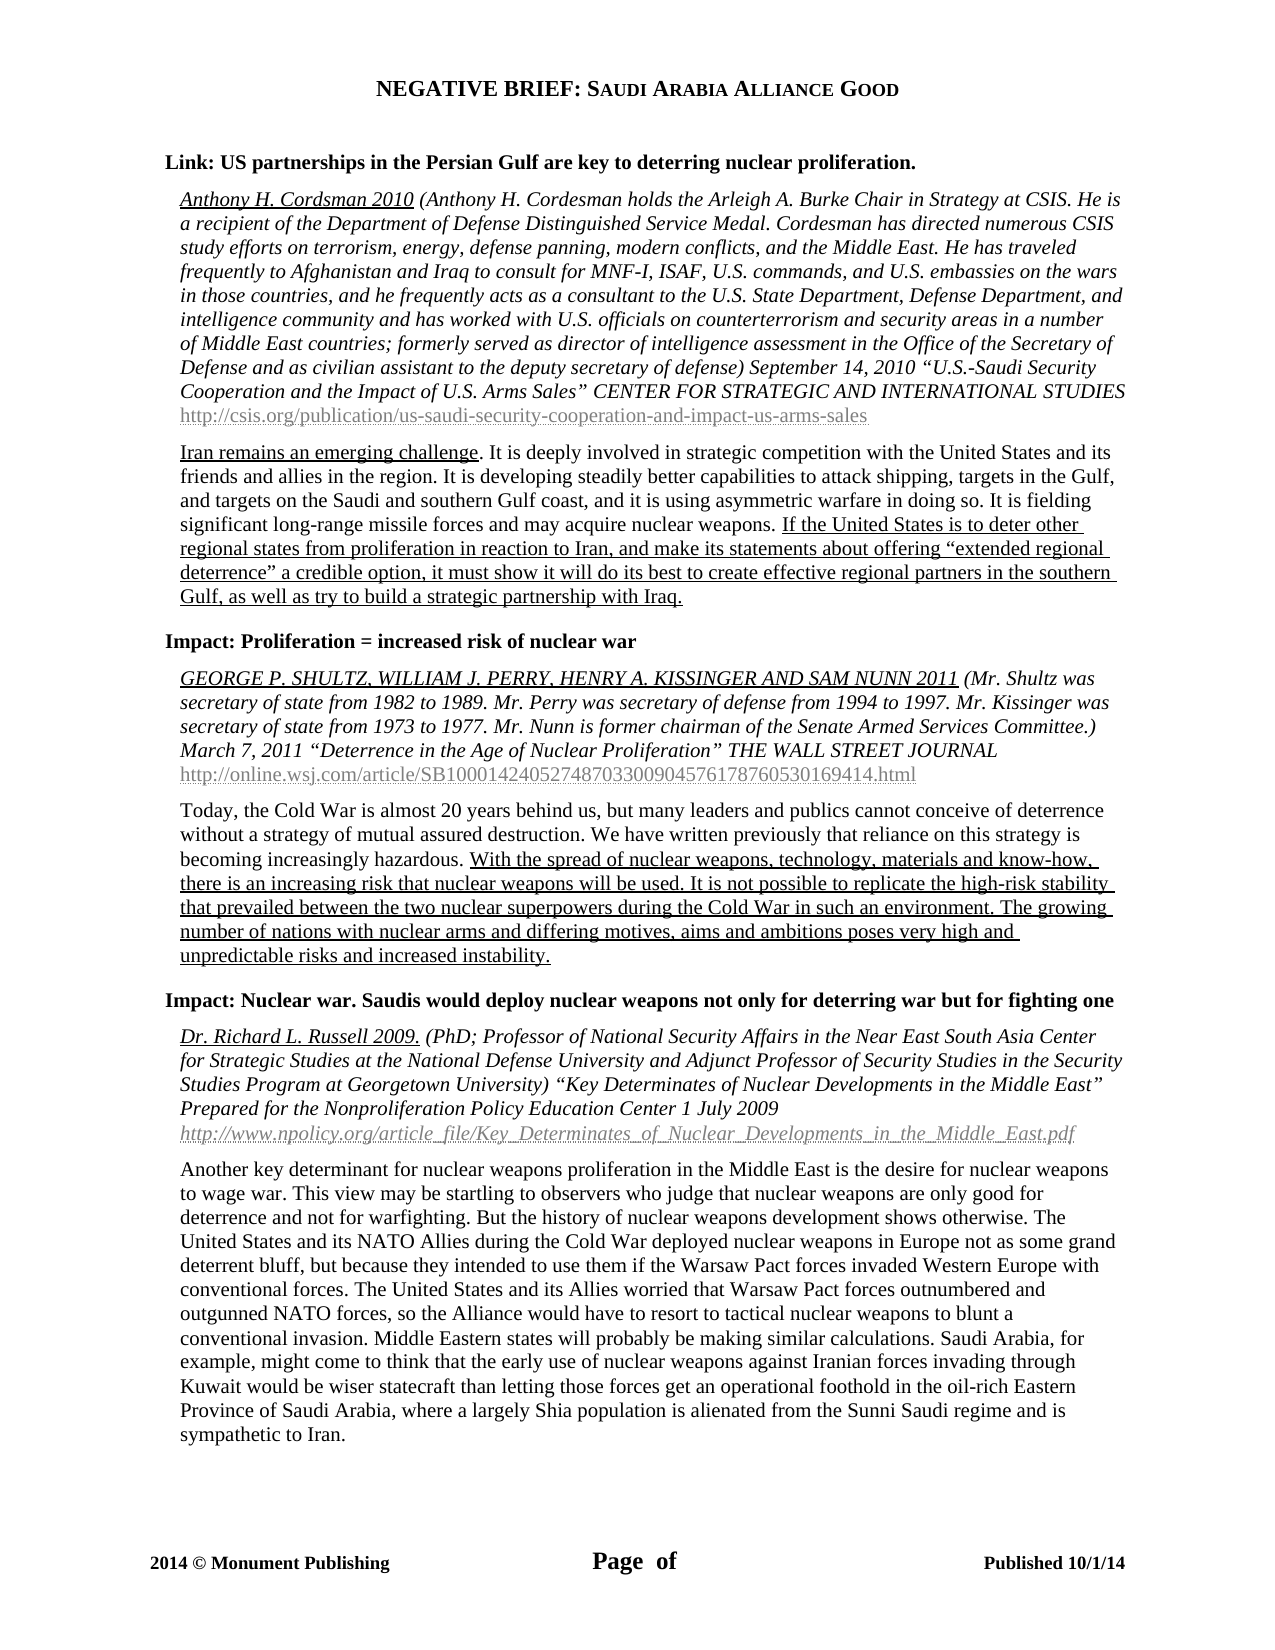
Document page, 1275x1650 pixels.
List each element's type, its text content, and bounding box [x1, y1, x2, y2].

text Another key determinant for nuclear weapons proliferation in the Middle East is the desire for nuclear weapons to wage war. This view may be startling to observers who judge that nuclear weapons are only good for deterrence and not for warfighting. But the history of nuclear weapons development shows otherwise. The United States and its NATO Allies during the Cold War deployed nuclear weapons in Europe not as some grand deterrent bluff, but because they intended to use them if the Warsaw Pact forces invaded Western Europe with conventional forces. The United States and its Allies worried that Warsaw Pact forces outnumbered and outgunned NATO forces, so the Alliance would have to resort to tactical nuclear weapons to blunt a conventional invasion. Middle Eastern states will probably be making similar calculations. Saudi Arabia, for example, might come to think that the early use of nuclear weapons against Iranian forces invading through Kuwait would be wiser statecraft than letting those forces get an operational foothold in the oil-rich Eastern Province of Saudi Arabia, where a largely Shia population is alienated from the Sunni Saudi regime and is sympathetic to Iran. [180, 1157, 1125, 1446]
text Impact: Proliferation = increased risk of nuclear war [165, 629, 1125, 653]
text Impact: Nuclear war. Saudis would deploy nuclear weapons not only for deterring war but for fighting one [165, 988, 1125, 1012]
text Link: US partnerships in the Persian Gulf are key to deterring nuclear proliferation. [165, 150, 1125, 174]
text Anthony H. Cordsman 2010 (Anthony H. Cordesman holds the Arleigh A. Burke Chair in Strategy at CSIS. He is a recipient of the Department of Defense Distinguished Service Medal. Cordesman has directed numerous CSIS study efforts on terrorism, energy, defense panning, modern conflicts, and the Middle East. He has traveled frequently to Afghanistan and Iraq to consult for MNF-I, ISAF, U.S. commands, and U.S. embassies on the wars in those countries, and he frequently acts as a consultant to the U.S. State Department, Defense Department, and intelligence community and has worked with U.S. officials on counterterrorism and security areas in a number of Middle East countries; formerly served as director of intelligence assessment in the Office of the Secretary of Defense and as civilian assistant to the deputy secretary of defense) September 14, 2010 “U.S.-Saudi Security Cooperation and the Impact of U.S. Arms Sales” CENTER FOR STRATEGIC AND INTERNATIONAL STUDIES http://csis.org/publication/us-saudi-security-cooperation-and-impact-us-arms-sales [180, 187, 1125, 427]
text Today, the Cold War is almost 20 years behind us, but many leaders and publics cannot conceive of deterrence without a strategy of mutual assured destruction. We have written previously that reliance on this strategy is becoming increasingly hazardous. With the spread of nuclear weapons, technology, materials and know-how, there is an increasing risk that nuclear weapons will be used. It is not possible to replicate the high-risk stability that prevailed between the two nuclear superpowers during the Cold War in such an environment. The growing number of nations with nuclear arms and differing motives, aims and ambitions poses very high and unpredictable risks and increased instability. [180, 798, 1125, 967]
text GEORGE P. SHULTZ, WILLIAM J. PERRY, HENRY A. KISSINGER AND SAM NUNN 2011 (Mr. Shultz was secretary of state from 1982 to 1989. Mr. Perry was secretary of defense from 1994 to 1997. Mr. Kissinger was secretary of state from 1973 to 1977. Mr. Nunn is former chairman of the Senate Armed Services Committee.) March 7, 2011 “Deterrence in the Age of Nuclear Proliferation” THE WALL STREET JOURNAL http://online.wsj.com/article/SB10001424052748703300904576178760530169414.html [180, 666, 1125, 786]
text Dr. Richard L. Russell 2009. (PhD; Professor of National Security Affairs in the Near East South Asia Center for Strategic Studies at the National Defense University and Adjunct Professor of Security Studies in the Security Studies Program at Georgetown University) “Key Determinates of Nuclear Developments in the Middle East” Prepared for the Nonproliferation Policy Education Center 1 July 2009 http://www.npolicy.org/article_file/Key_Determinates_of_Nuclear_Developments_in_the_Middle_East.pdf [180, 1024, 1125, 1144]
text Iran remains an emerging challenge. It is deeply involved in strategic competition with the United States and its friends and allies in the region. It is developing steadily better capabilities to attack shipping, targets in the Gulf, and targets on the Saudi and southern Gulf coast, and it is using asymmetric warfare in doing so. It is fielding significant long-range missile forces and may acquire nuclear weapons. If the United States is to deter other regional states from proliferation in reaction to Iran, and make its statements about offering “extended regional deterrence” a credible option, it must show it will do its best to create effective regional partners in the southern Gulf, as well as try to build a strategic partnership with Iraq. [180, 440, 1125, 608]
